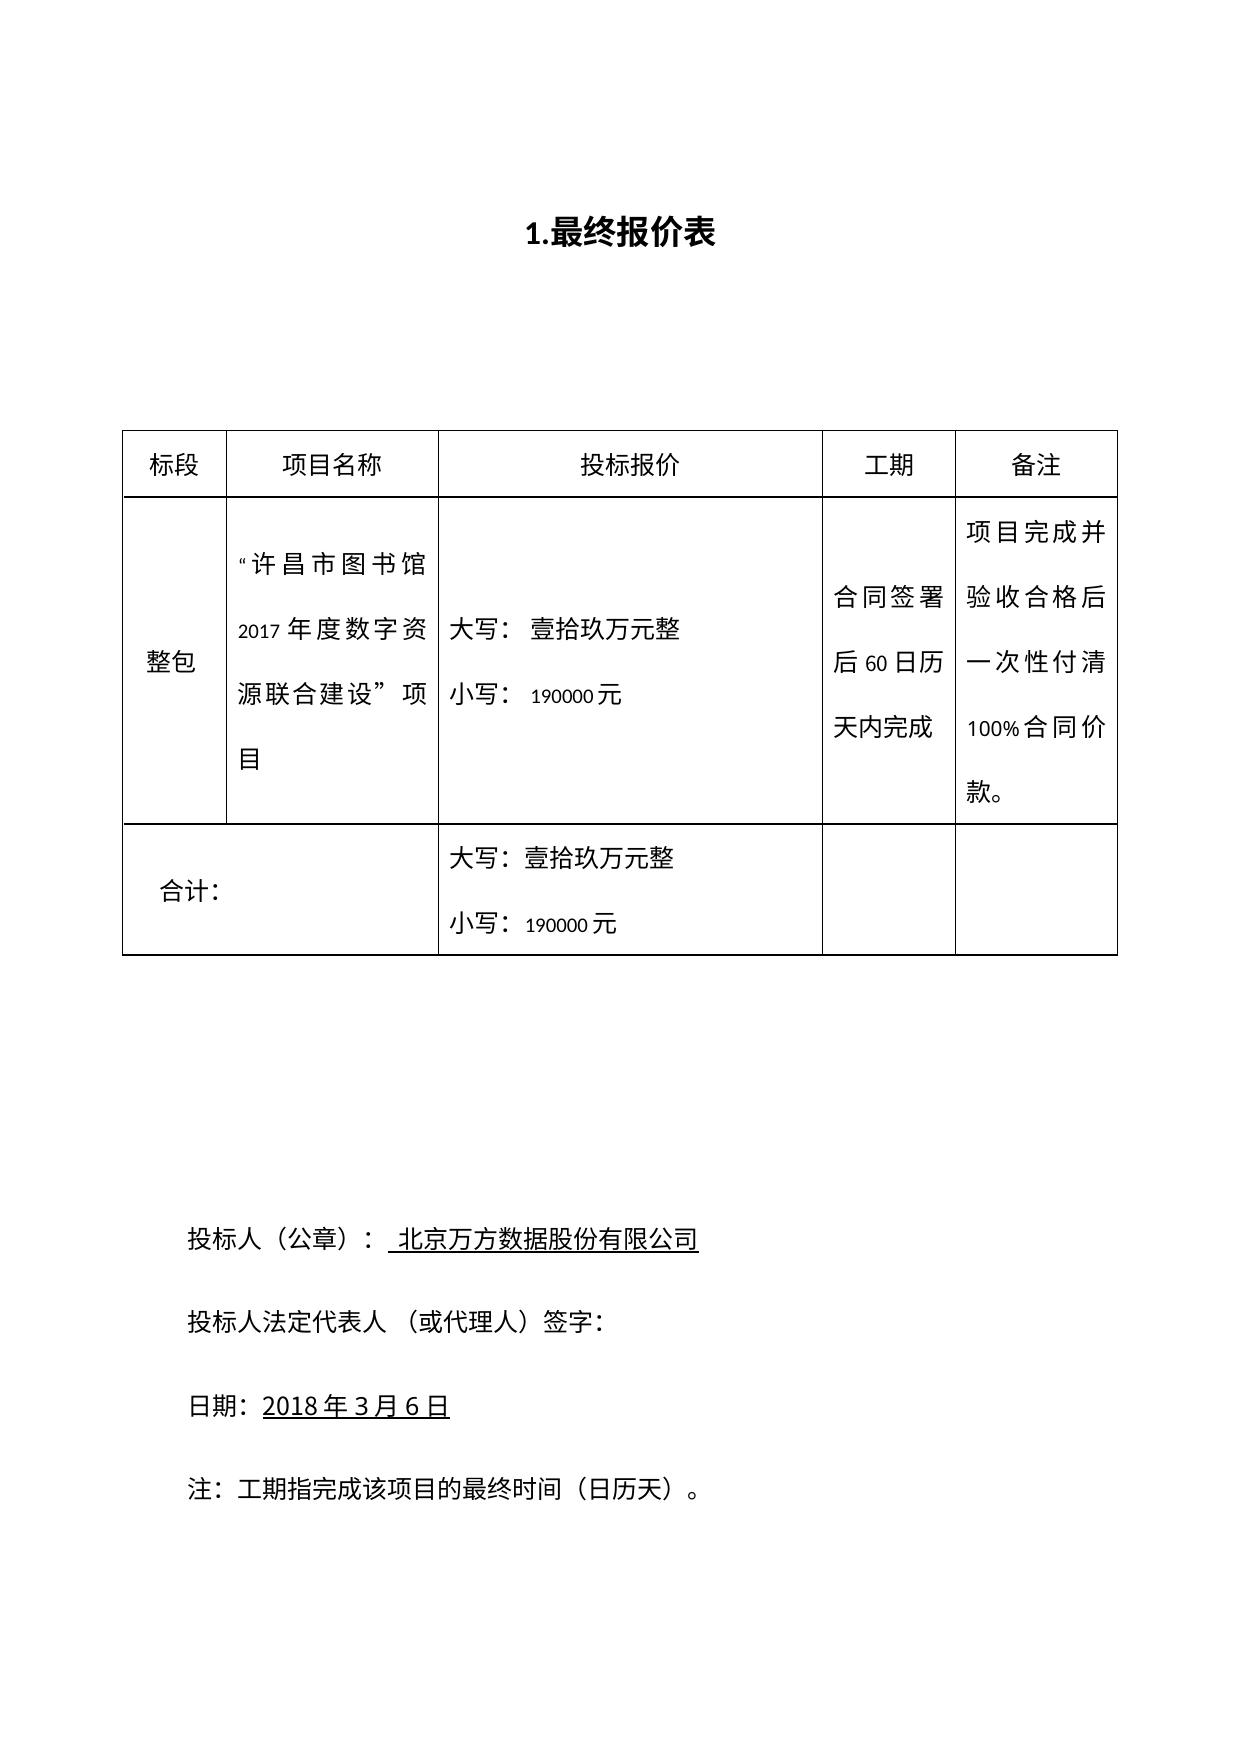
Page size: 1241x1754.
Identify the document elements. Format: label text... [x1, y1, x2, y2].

table_header 项目名称 [227, 431, 438, 496]
table_cell 大写： 壹拾玖万元整 小写： 190000元 [439, 498, 822, 823]
text 注：工期指完成该项目的最终时间（日历天）。 [187, 1455, 1053, 1520]
table_header 备注 [956, 431, 1117, 496]
table_cell 项目完成并验收合格后一次性付清100%合同价款。 [956, 498, 1117, 823]
text 投标人（公章）： 北京万方数据股份有限公司 [187, 1205, 1053, 1270]
table_cell [823, 825, 955, 954]
table_header 工期 [823, 431, 955, 496]
subtitle 1.最终报价表 [187, 197, 1053, 262]
table_cell [956, 825, 1117, 954]
text 日期：2018 年 3 月 6 日 [187, 1372, 1053, 1437]
table_header 标段 [123, 431, 226, 496]
table_cell 合计： [123, 824, 438, 954]
table_cell 合同签署后60日历天内完成 [823, 498, 955, 823]
table_cell 整包 [123, 497, 226, 823]
table_cell “许昌市图书馆2017年度数字资源联合建设”项目 [227, 498, 438, 823]
table_header 投标报价 [439, 431, 822, 496]
table_cell 大写：壹拾玖万元整 小写：190000元 [439, 825, 822, 954]
text 投标人法定代表人 （或代理人）签字： [187, 1288, 1053, 1353]
